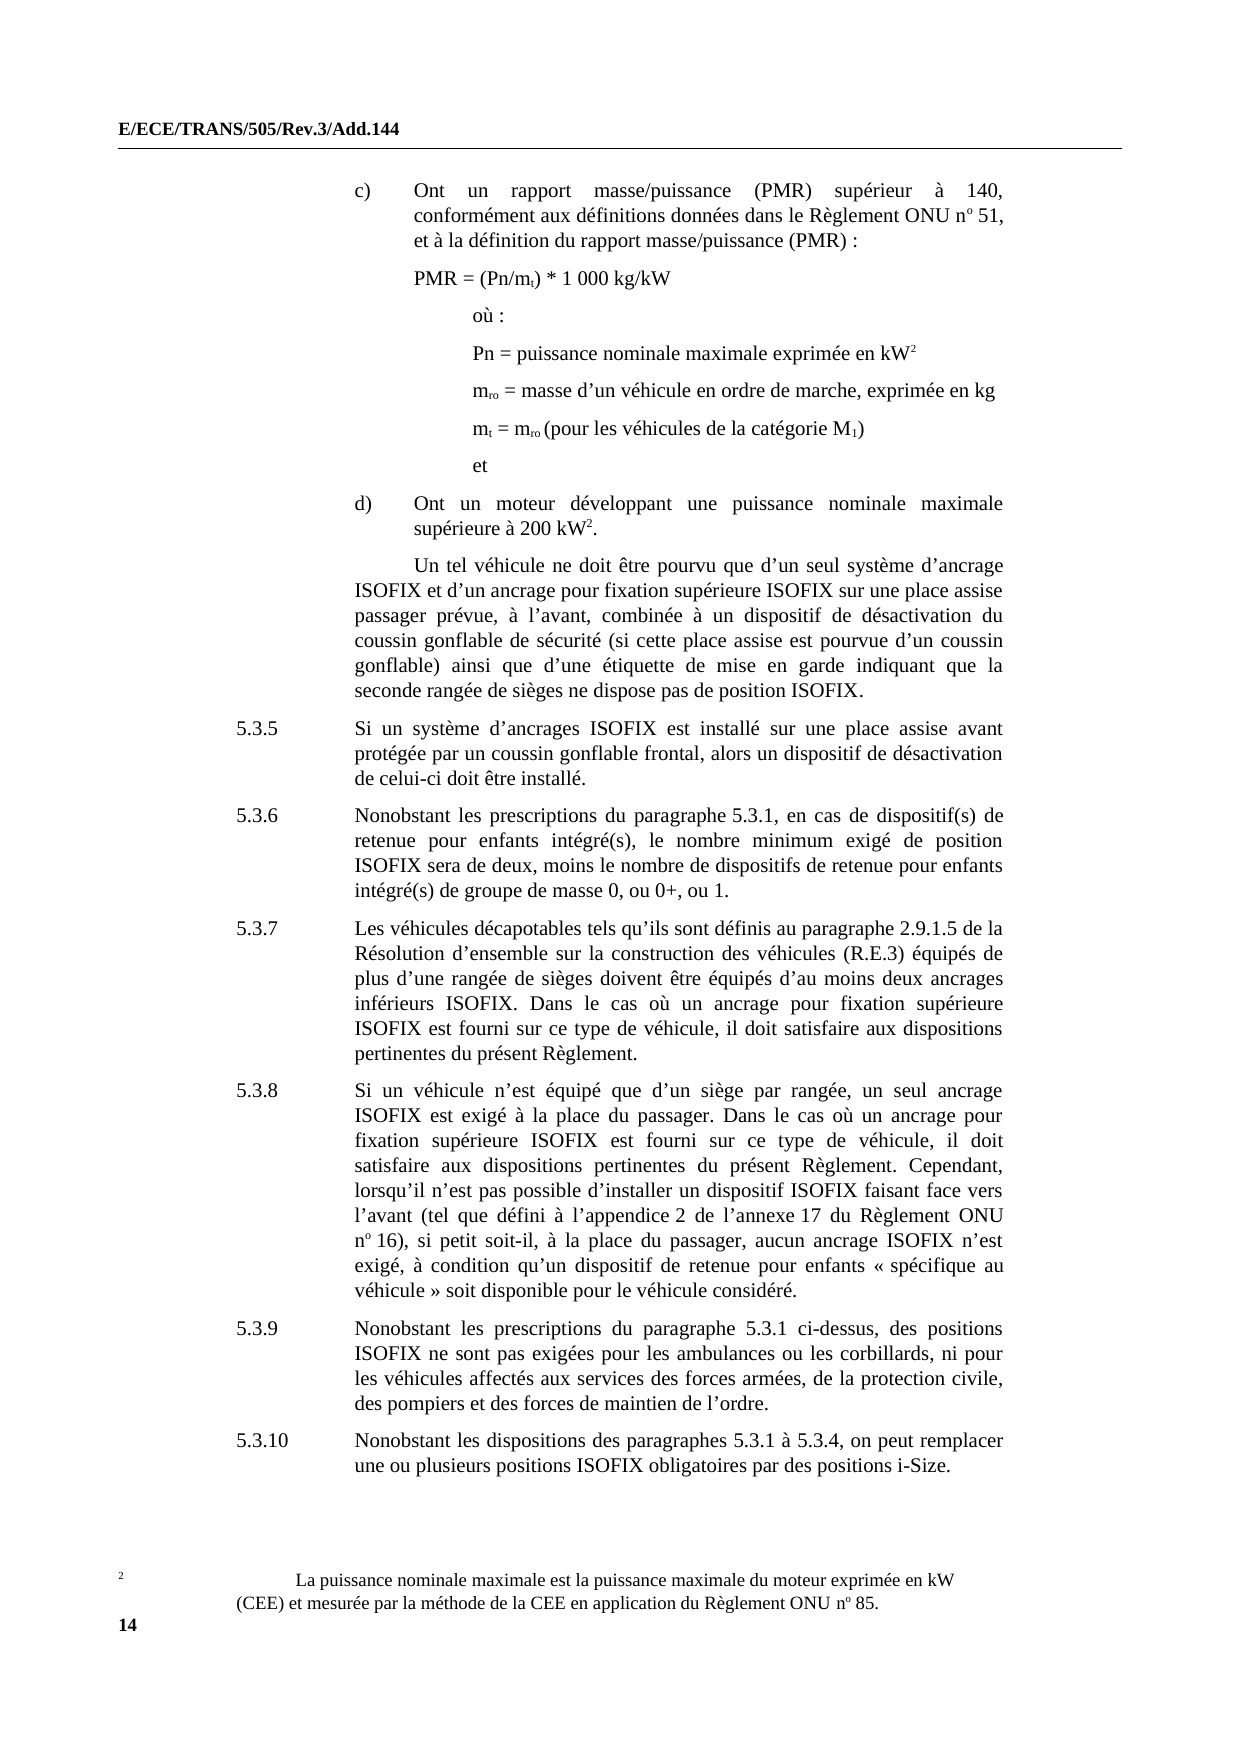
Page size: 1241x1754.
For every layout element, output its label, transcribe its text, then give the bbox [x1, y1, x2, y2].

text 5.3.8 Si un véhicule n’est équipé que d’un siège par rangée, un seul ancrage ISOFIX est exigé à la place du passager. Dans le cas où un ancrage pour fixation supérieure ISOFIX est fourni sur ce type de véhicule, il doit satisfaire aux dispositions pertinentes du présent Règlement. Cependant, lorsqu’il n’est pas possible d’installer un dispositif ISOFIX faisant face vers l’avant (tel que défini à l’appendice 2 de l’annexe 17 du Règlement ONU no 16), si petit soit-il, à la place du passager, aucun ancrage ISOFIX n’est exigé, à condition qu’un dispositif de retenue pour enfants « spécifique au véhicule » soit disponible pour le véhicule considéré. [236, 1077, 1004, 1302]
text d) Ont un moteur développant une puissance nominale maximale supérieure à 200 kW2. [354, 490, 1004, 540]
text 5.3.6 Nonobstant les prescriptions du paragraphe 5.3.1, en cas de dispositif(s) de retenue pour enfants intégré(s), le nombre minimum exigé de position ISOFIX sera de deux, moins le nombre de dispositifs de retenue pour enfants intégré(s) de groupe de masse 0, ou 0+, ou 1. [236, 802, 1004, 902]
text où : [413, 302, 1004, 327]
text et [413, 452, 1004, 477]
text c) Ont un rapport masse/puissance (PMR) supérieur à 140, conformément aux définitions données dans le Règlement ONU no 51, et à la définition du rapport masse/puissance (PMR) : [354, 177, 1004, 252]
text Un tel véhicule ne doit être pourvu que d’un seul système d’ancrage ISOFIX et d’un ancrage pour fixation supérieure ISOFIX sur une place assise passager prévue, à l’avant, combinée à un dispositif de désactivation du coussin gonflable de sécurité (si cette place assise est pourvue d’un coussin gonflable) ainsi que d’une étiquette de mise en garde indiquant que la seconde rangée de sièges ne dispose pas de position ISOFIX. [354, 552, 1004, 702]
text 5.3.9 Nonobstant les prescriptions du paragraphe 5.3.1 ci-dessus, des positions ISOFIX ne sont pas exigées pour les ambulances ou les corbillards, ni pour les véhicules affectés aux services des forces armées, de la protection civile, des pompiers et des forces de maintien de l’ordre. [236, 1315, 1004, 1415]
text 5.3.5 Si un système d’ancrages ISOFIX est installé sur une place assise avant protégée par un coussin gonflable frontal, alors un dispositif de désactivation de celui-ci doit être installé. [236, 715, 1004, 790]
text mt = mro (pour les véhicules de la catégorie M1) [413, 415, 1004, 440]
text PMR = (Pn/mt) * 1 000 kg/kW [413, 265, 1004, 290]
text 5.3.10 Nonobstant les dispositions des paragraphes 5.3.1 à 5.3.4, on peut remplacer une ou plusieurs positions ISOFIX obligatoires par des positions i-Size. [236, 1427, 1004, 1477]
text mro = masse d’un véhicule en ordre de marche, exprimée en kg [413, 377, 1004, 402]
text Pn = puissance nominale maximale exprimée en kW [413, 340, 1004, 365]
text 5.3.7 Les véhicules décapotables tels qu’ils sont définis au paragraphe 2.9.1.5 de la Résolution d’ensemble sur la construction des véhicules (R.E.3) équipés de plus d’une rangée de sièges doivent être équipés d’au moins deux ancrages inférieurs ISOFIX. Dans le cas où un ancrage pour fixation supérieure ISOFIX est fourni sur ce type de véhicule, il doit satisfaire aux dispositions pertinentes du présent Règlement. [236, 915, 1004, 1065]
